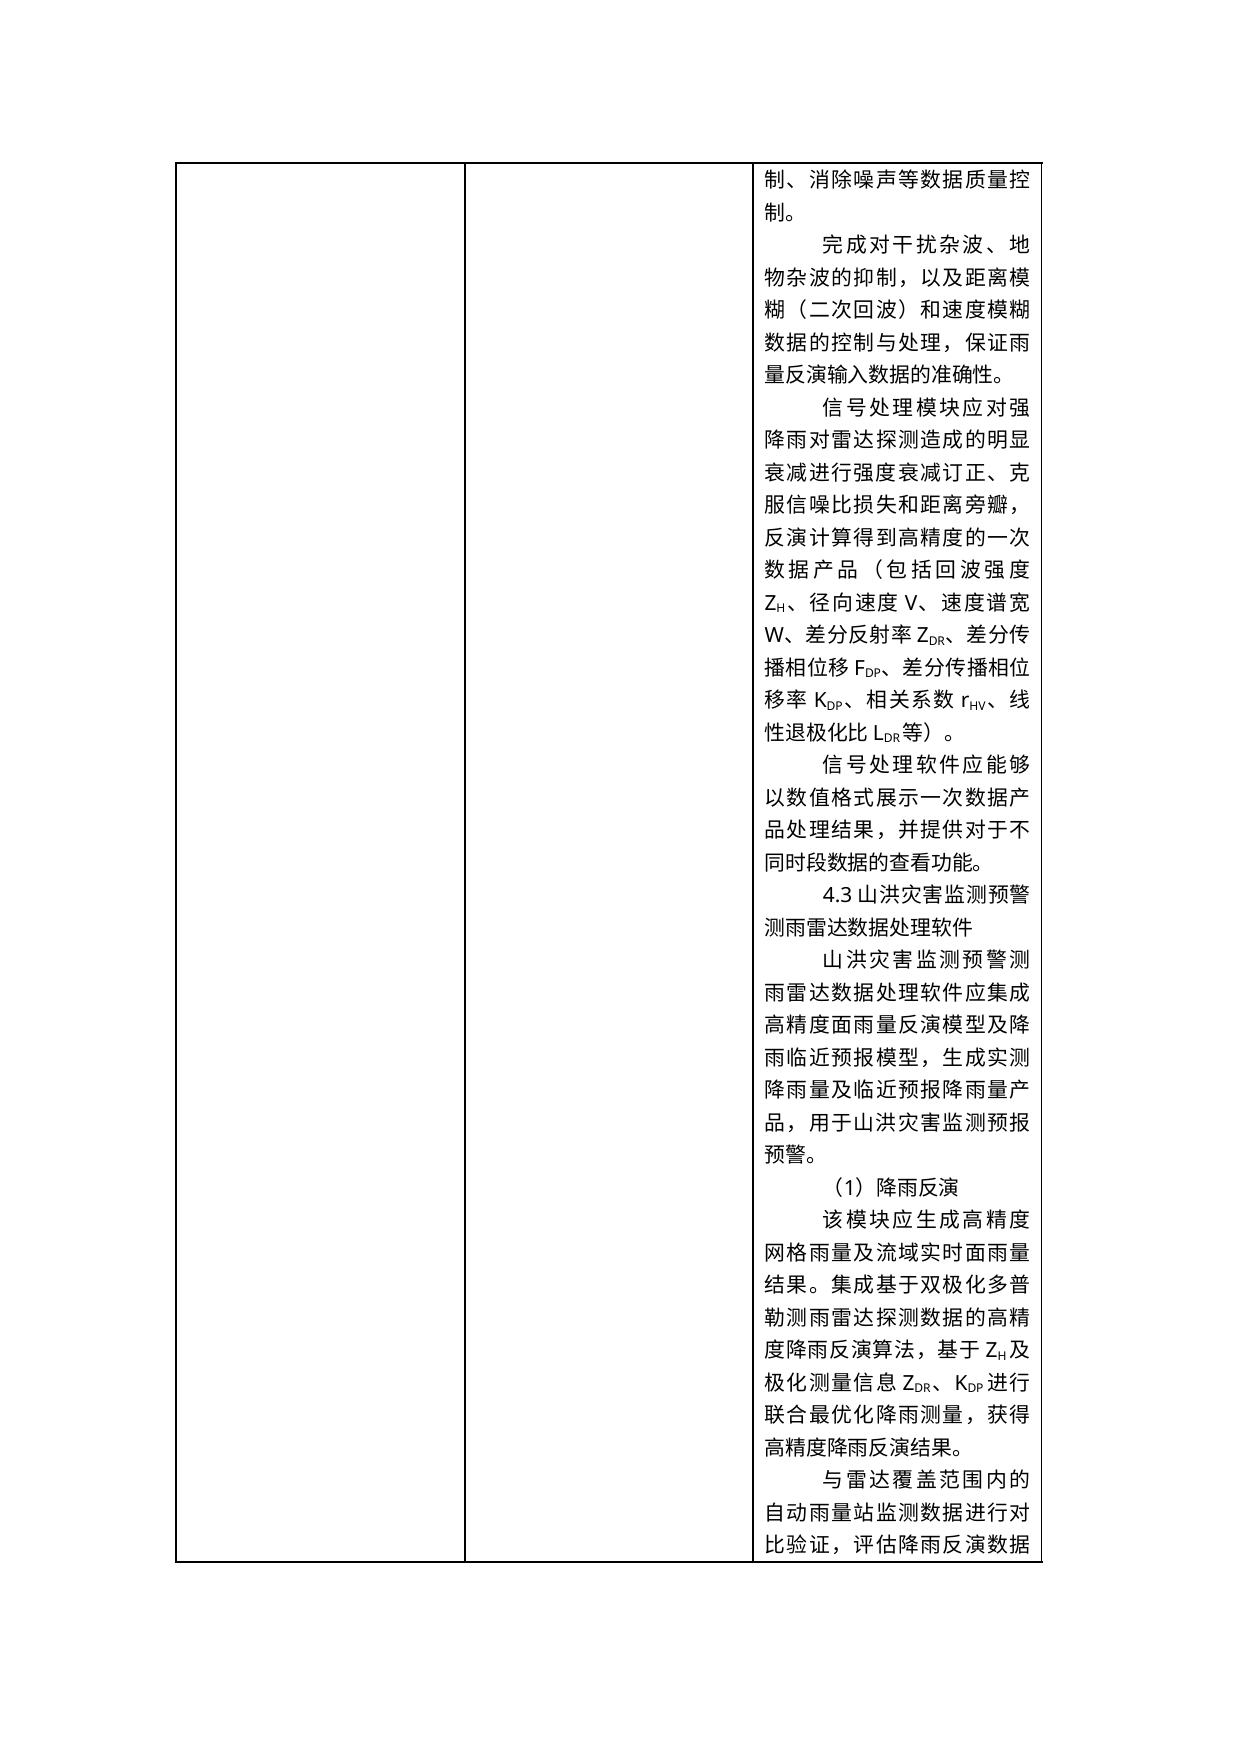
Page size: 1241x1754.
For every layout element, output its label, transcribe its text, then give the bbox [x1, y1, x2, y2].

table_cell [466, 164, 752, 1561]
table_cell 1 [177, 164, 464, 1561]
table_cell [754, 164, 1041, 1561]
